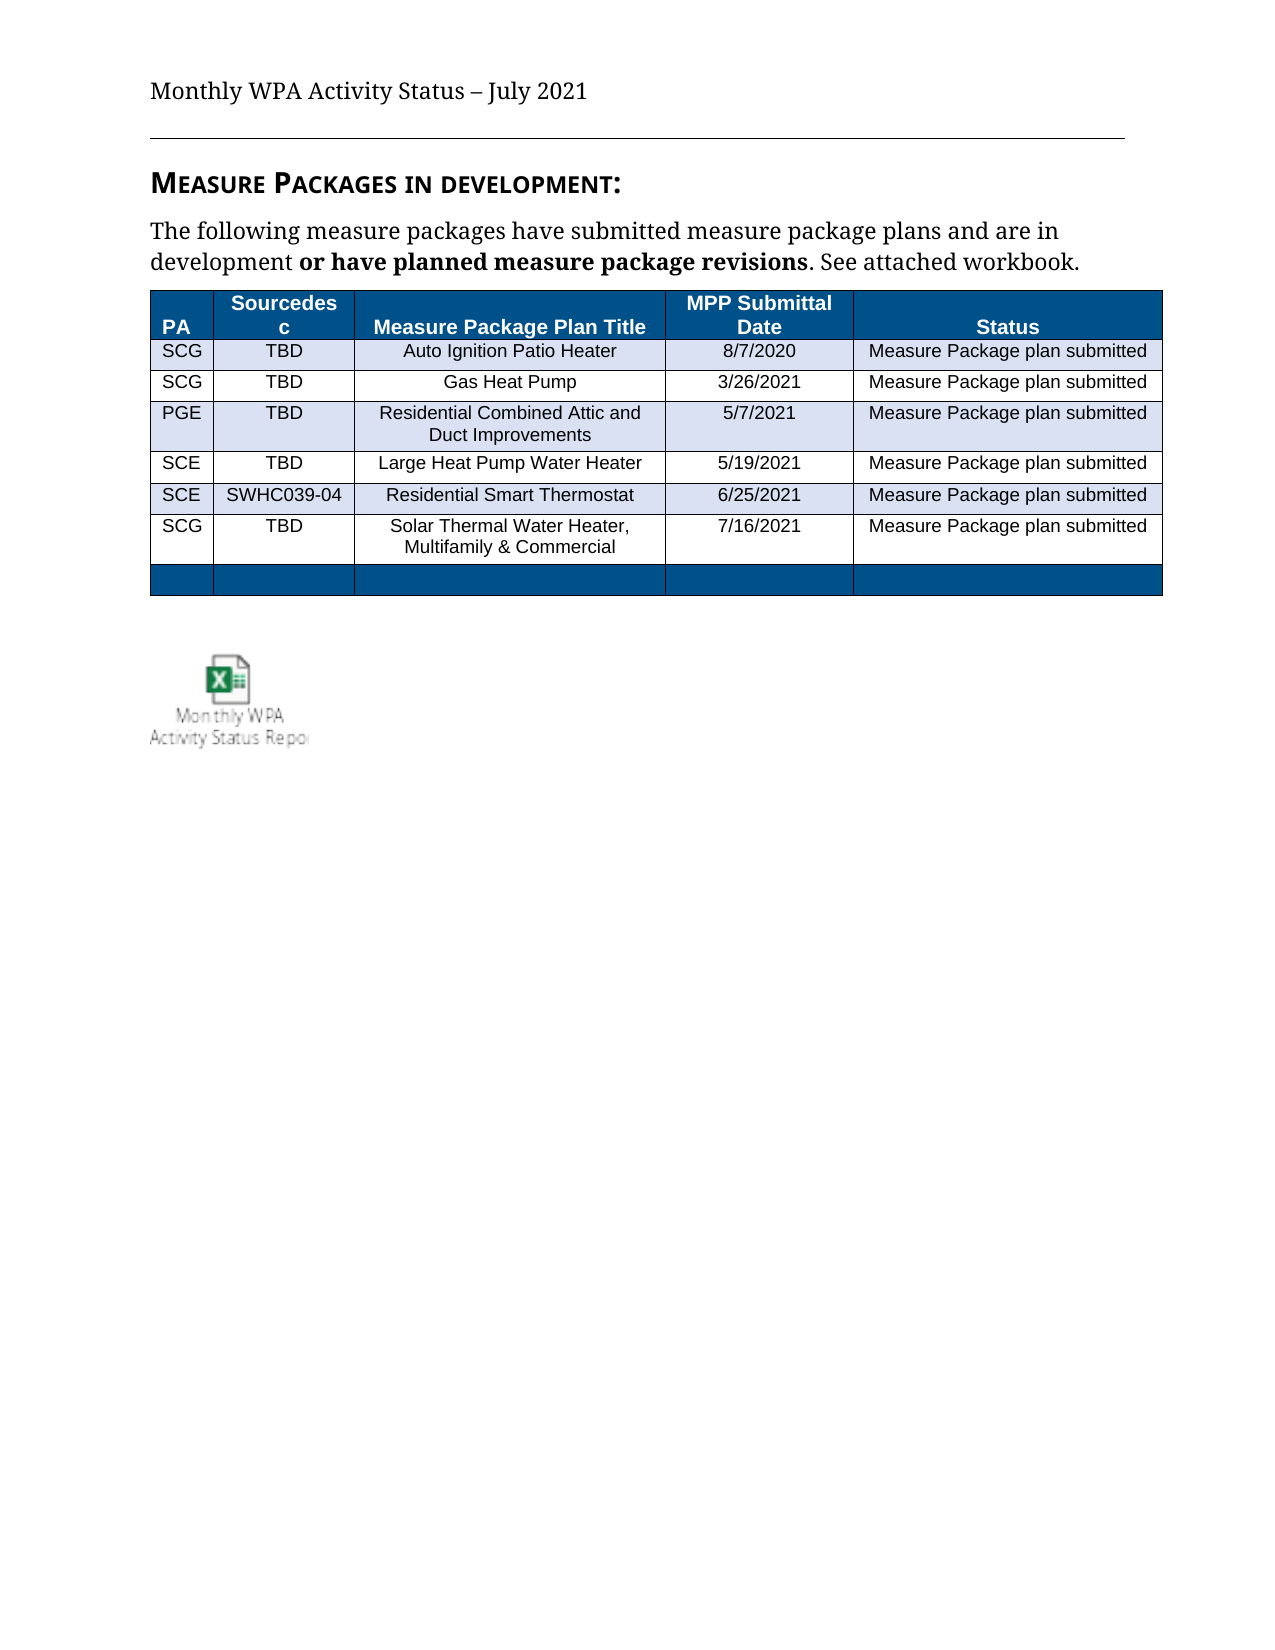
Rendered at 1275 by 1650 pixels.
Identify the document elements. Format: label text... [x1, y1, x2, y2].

table_cell SCG [151, 371, 213, 401]
table_cell SCG [151, 515, 213, 564]
table_cell [854, 565, 1162, 595]
table_cell 5/19/2021 [666, 452, 853, 482]
table_cell [666, 565, 853, 595]
table_cell 6/25/2021 [666, 484, 853, 514]
table_header Sourcedesc [214, 291, 354, 339]
table_header MPP Submittal Date [666, 291, 853, 339]
table_cell 8/7/2020 [666, 340, 853, 370]
table_cell Solar Thermal Water Heater, Multifamily & Commercial [355, 515, 665, 564]
table_cell TBD [214, 371, 354, 401]
table_cell Measure Package plan submitted [854, 452, 1162, 482]
table_cell Gas Heat Pump [355, 371, 665, 401]
table_cell Measure Package plan submitted [854, 484, 1162, 514]
table_cell 3/26/2021 [666, 371, 853, 401]
table_header PA [151, 291, 213, 339]
table_cell Measure Package plan submitted [854, 515, 1162, 564]
table_header Status [854, 291, 1162, 339]
table_header Measure Package Plan Title [355, 291, 665, 339]
table_cell [151, 565, 213, 595]
table_cell SCE [151, 484, 213, 514]
table_cell 5/7/2021 [666, 402, 853, 451]
table_cell SWHC039-04 [214, 484, 354, 514]
table_cell Residential Combined Attic and Duct Improvements [355, 402, 665, 451]
subtitle Measure Packages in development: [150, 162, 1125, 202]
table_cell 7/16/2021 [666, 515, 853, 564]
table_cell [355, 565, 665, 595]
text The following measure packages have submitted measure package plans and are in development or have planned measure package revisions. See attached workbook. [150, 215, 1125, 277]
table_cell Measure Package plan submitted [854, 340, 1162, 370]
table_cell Measure Package plan submitted [854, 402, 1162, 451]
table_cell SCE [151, 452, 213, 482]
table_cell Auto Ignition Patio Heater [355, 340, 665, 370]
table_cell TBD [214, 402, 354, 451]
table_cell TBD [214, 515, 354, 564]
table_cell PGE [151, 402, 213, 451]
table_cell Residential Smart Thermostat [355, 484, 665, 514]
table_cell Large Heat Pump Water Heater [355, 452, 665, 482]
table_cell Measure Package plan submitted [854, 371, 1162, 401]
table_cell SCG [151, 340, 213, 370]
table_cell [214, 565, 354, 595]
table_cell TBD [214, 452, 354, 482]
table_cell TBD [214, 340, 354, 370]
